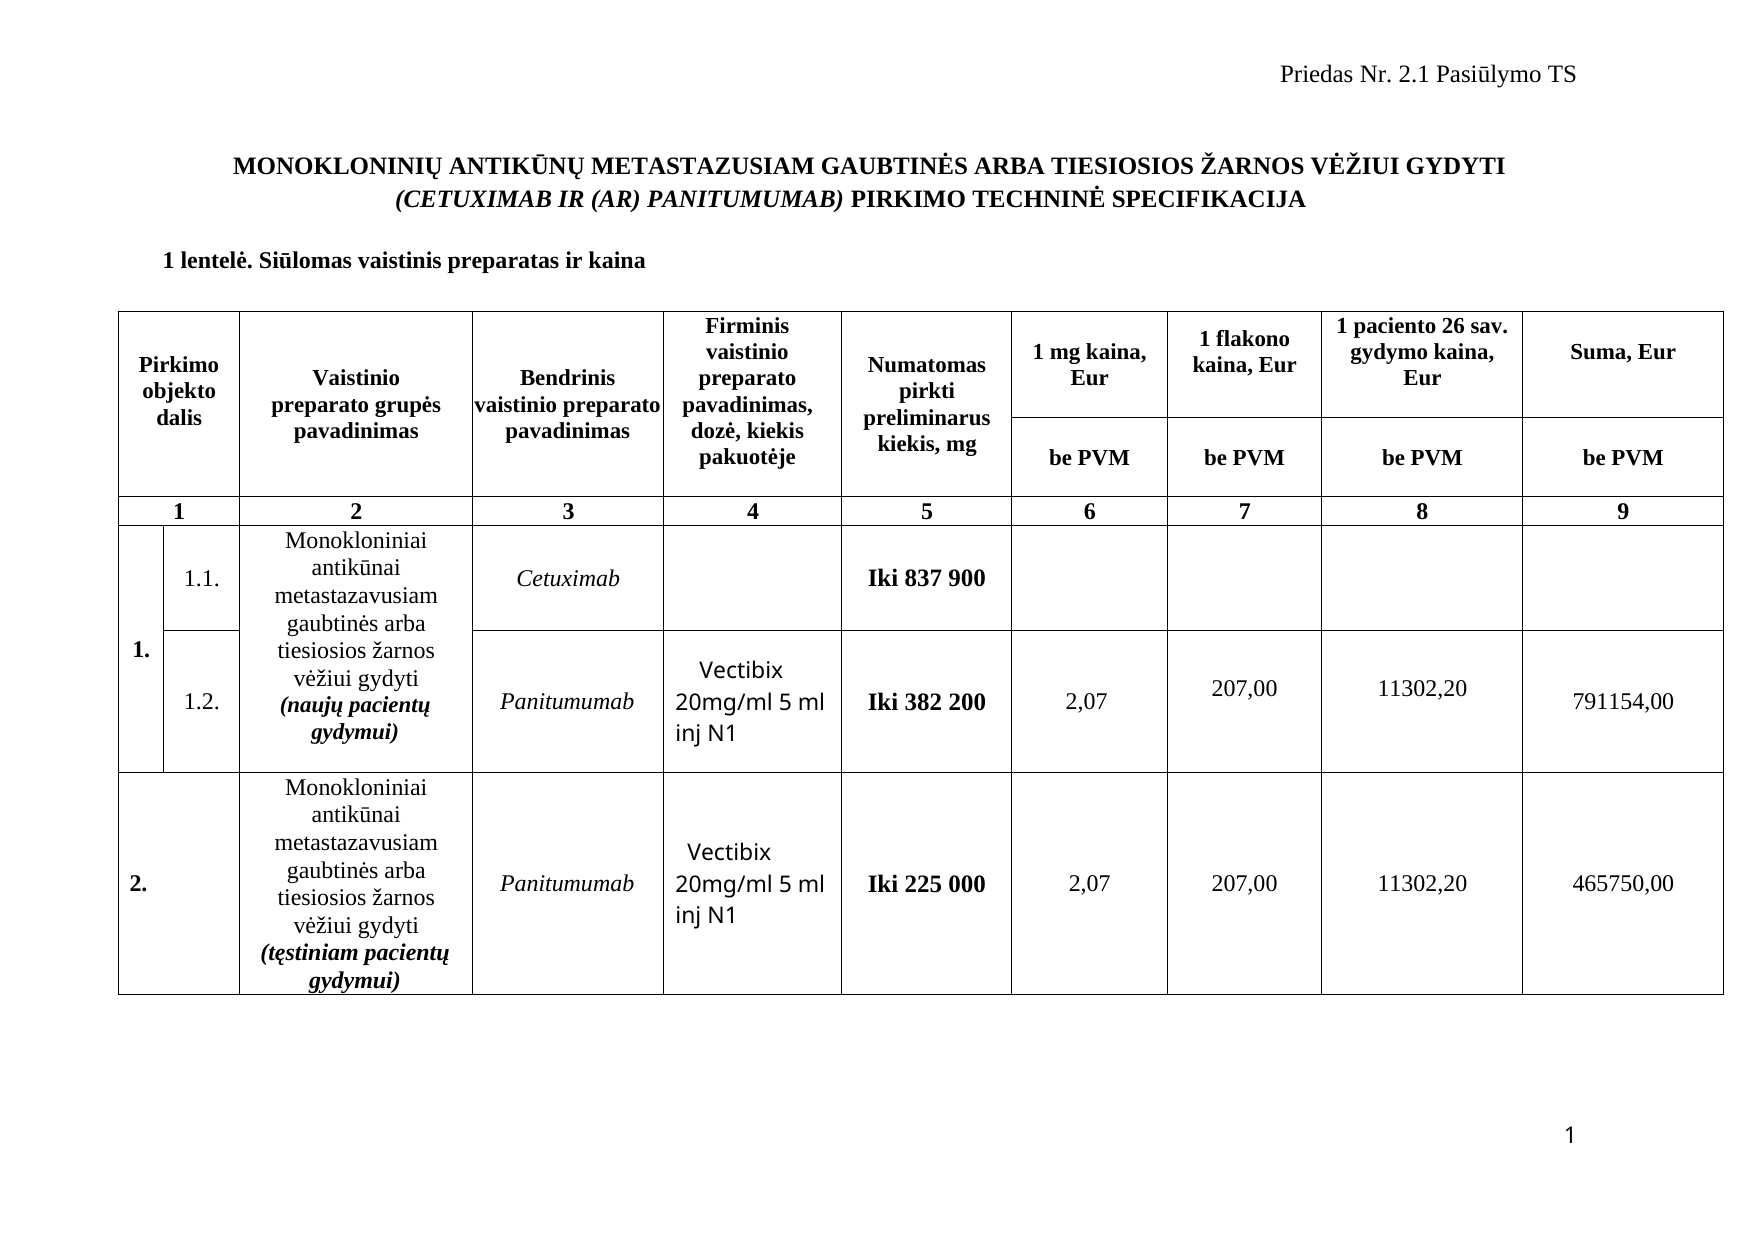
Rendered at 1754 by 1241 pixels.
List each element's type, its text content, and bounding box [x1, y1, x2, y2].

table_cell [1322, 526, 1522, 629]
table_cell 465750,00 [1523, 773, 1723, 994]
table_header Firminis vaistinio preparato pavadinimas, dozė, kiekis pakuotėje [664, 312, 841, 496]
table_header 1 flakono kaina, Eur [1168, 312, 1321, 417]
table_cell be PVM [1012, 418, 1167, 496]
table_cell 1.1. [164, 526, 239, 629]
table_cell 9 [1523, 497, 1723, 525]
table_cell 207,00 [1168, 631, 1321, 772]
table_cell Vectibix 20mg/ml 5 ml inj N1 [664, 773, 841, 994]
table_cell [1168, 526, 1321, 629]
table_cell 1.2. [164, 631, 239, 772]
table_cell 3 [473, 497, 663, 525]
table_header Suma, Eur [1523, 312, 1723, 417]
table_header Numatomas pirkti preliminarus kiekis, mg [842, 312, 1011, 496]
table_cell 11302,20 [1322, 631, 1522, 772]
table_cell be PVM [1168, 418, 1321, 496]
table_header Pirkimo objekto dalis [119, 312, 239, 496]
table_cell 791154,00 [1523, 631, 1723, 772]
table_cell Iki 225 000 [842, 773, 1011, 994]
table_cell Iki 837 900 [842, 526, 1011, 629]
table_cell [1012, 526, 1167, 629]
table_cell 1 [119, 497, 239, 525]
text (CETUXIMAB IR (AR) PANITUMUMAB) PIRKIMO TECHNINĖ SPECIFIKACIJA [118, 184, 1577, 213]
table_cell 11302,20 [1322, 773, 1522, 994]
list MONOKLONINIŲ ANTIKŪNŲ METASTAZUSIAM GAUBTINĖS ARBA TIESIOSIOS ŽARNOS VĖŽIUI GYDYTI [162, 151, 1577, 180]
table_cell Vectibix 20mg/ml 5 ml inj N1 [664, 631, 841, 772]
table_cell 1. [119, 526, 163, 772]
table_cell [1523, 526, 1723, 629]
table_header 1 paciento 26 sav. gydymo kaina, Eur [1322, 312, 1522, 417]
table_cell 5 [842, 497, 1011, 525]
table_header Bendrinis vaistinio preparato pavadinimas [473, 312, 663, 496]
table_cell Panitumumab [473, 773, 663, 994]
table_header 1 mg kaina, Eur [1012, 312, 1167, 417]
table_cell 2 [240, 497, 472, 525]
table_cell [664, 526, 841, 629]
table_cell 7 [1168, 497, 1321, 525]
table_cell 207,00 [1168, 773, 1321, 994]
table_header Vaistinio preparato grupės pavadinimas [240, 312, 472, 496]
table_cell Panitumumab [473, 631, 663, 772]
list 1 lentelė. Siūlomas vaistinis preparatas ir kaina [162, 246, 1577, 273]
table_cell Iki 382 200 [842, 631, 1011, 772]
table_cell 8 [1322, 497, 1522, 525]
table_cell Monokloniniai antikūnai metastazavusiam gaubtinės arba tiesiosios žarnos vėžiui gydyti (tęstiniam pacientų gydymui) [240, 773, 472, 994]
table_cell 4 [664, 497, 841, 525]
table_cell Monokloniniai antikūnai metastazavusiam gaubtinės arba tiesiosios žarnos vėžiui gydyti (naujų pacientų gydymui) [240, 526, 472, 772]
table_cell 2,07 [1012, 631, 1167, 772]
table_cell 6 [1012, 497, 1167, 525]
table_cell be PVM [1523, 418, 1723, 496]
table_cell be PVM [1322, 418, 1522, 496]
table_cell 2. [119, 773, 239, 994]
table_cell 2,07 [1012, 773, 1167, 994]
table_cell Cetuximab [473, 526, 663, 629]
